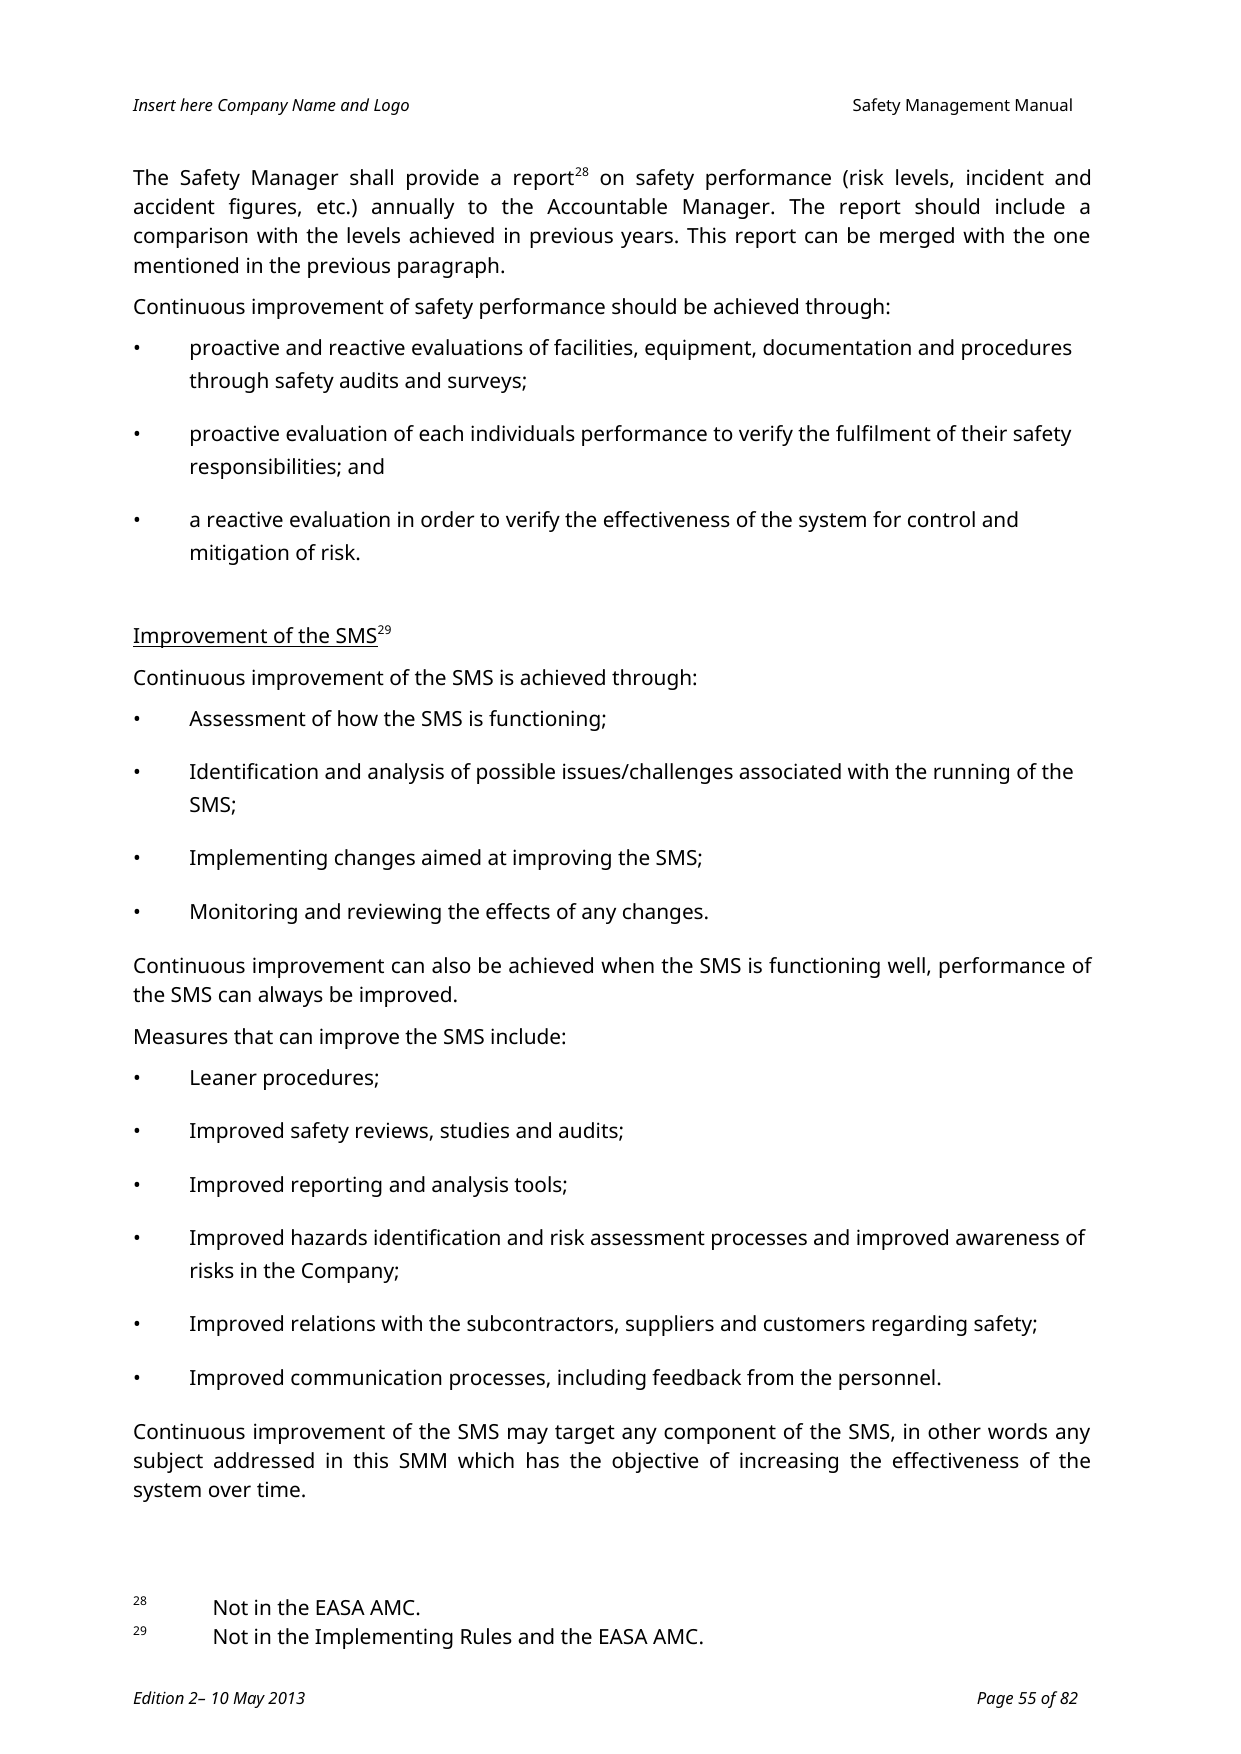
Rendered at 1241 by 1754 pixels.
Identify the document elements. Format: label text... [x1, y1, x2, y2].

list Improved hazards identification and risk assessment processes and improved awareness of risks in the Company; [133, 1223, 1093, 1284]
text Improvement of the SMS [133, 591, 1093, 650]
list Improved reporting and analysis tools; [133, 1170, 1093, 1198]
text The Safety Manager shall provide a report on safety performance (risk levels, incident and accident figures, etc.) annually to the Accountable Manager. The report should include a comparison with the levels achieved in previous years. This report can be merged with the one mentioned in the previous paragraph. [133, 162, 1093, 279]
list proactive and reactive evaluations of facilities, equipment, documentation and procedures through safety audits and surveys; [133, 333, 1093, 394]
list Implementing changes aimed at improving the SMS; [133, 843, 1093, 872]
list Leaner procedures; [133, 1063, 1093, 1091]
list Monitoring and reviewing the effects of any changes. [133, 897, 1093, 925]
text Continuous improvement of the SMS is achieved through: [133, 662, 1093, 691]
list Improved communication processes, including feedback from the personnel. [133, 1363, 1093, 1391]
text Continuous improvement of safety performance should be achieved through: [133, 292, 1093, 321]
list proactive evaluation of each individuals performance to verify the fulfilment of their safety responsibilities; and [133, 419, 1093, 480]
list Improved relations with the subcontractors, suppliers and customers regarding safety; [133, 1309, 1093, 1338]
list Improved safety reviews, studies and audits; [133, 1116, 1093, 1145]
text Measures that can improve the SMS include: [133, 1021, 1093, 1050]
list a reactive evaluation in order to verify the effectiveness of the system for control and mitigation of risk. [133, 505, 1093, 566]
text Continuous improvement can also be achieved when the SMS is functioning well, performance of the SMS can always be improved. [133, 950, 1093, 1009]
list Assessment of how the SMS is functioning; [133, 704, 1093, 732]
list Identification and analysis of possible issues/challenges associated with the running of the SMS; [133, 757, 1093, 818]
text Continuous improvement of the SMS may target any component of the SMS, in other words any subject addressed in this SMM which has the objective of increasing the effectiveness of the system over time. [133, 1416, 1093, 1503]
